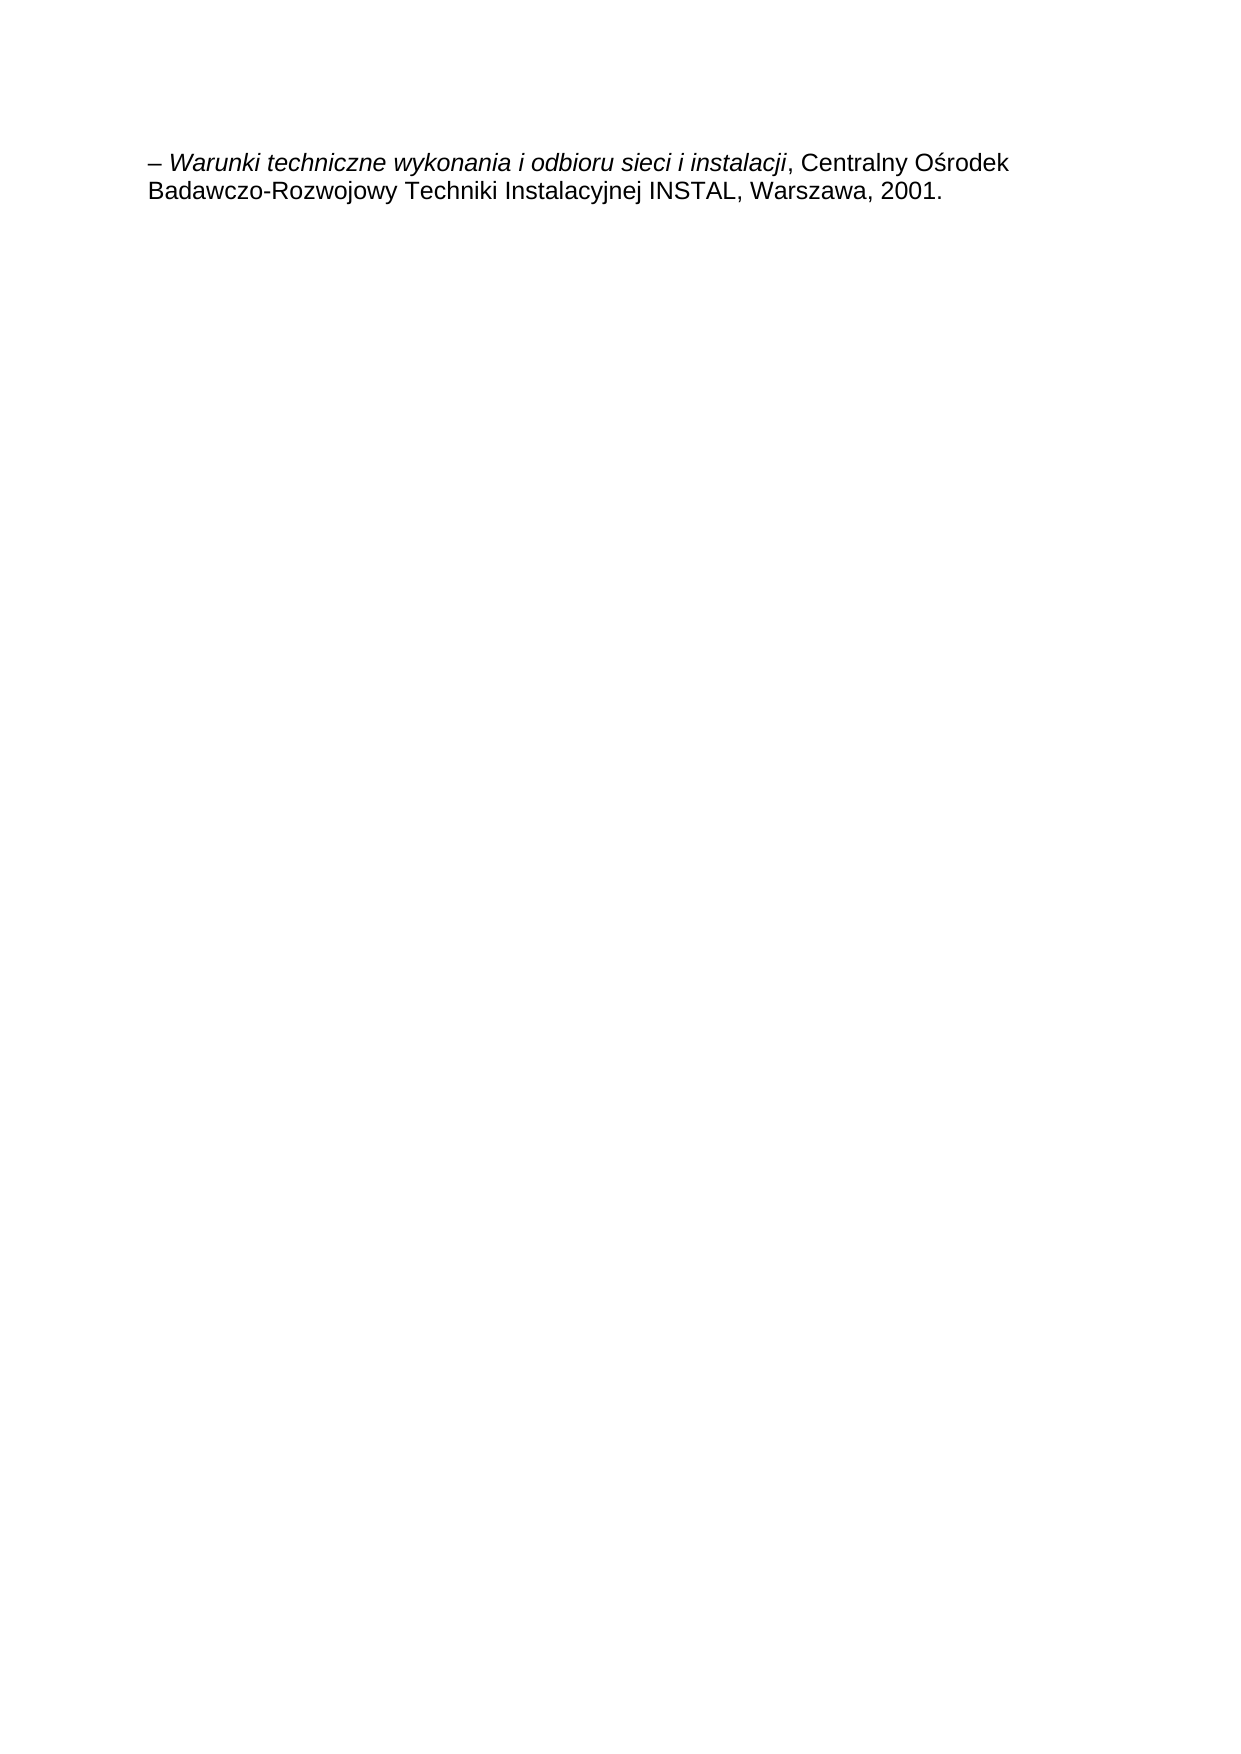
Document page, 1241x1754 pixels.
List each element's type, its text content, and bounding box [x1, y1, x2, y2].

text – Warunki techniczne wykonania i odbioru sieci i instalacji, Centralny Ośrodek Badawczo-Rozwojowy Techniki Instalacyjnej INSTAL, Warszawa, 2001. [148, 148, 1093, 205]
